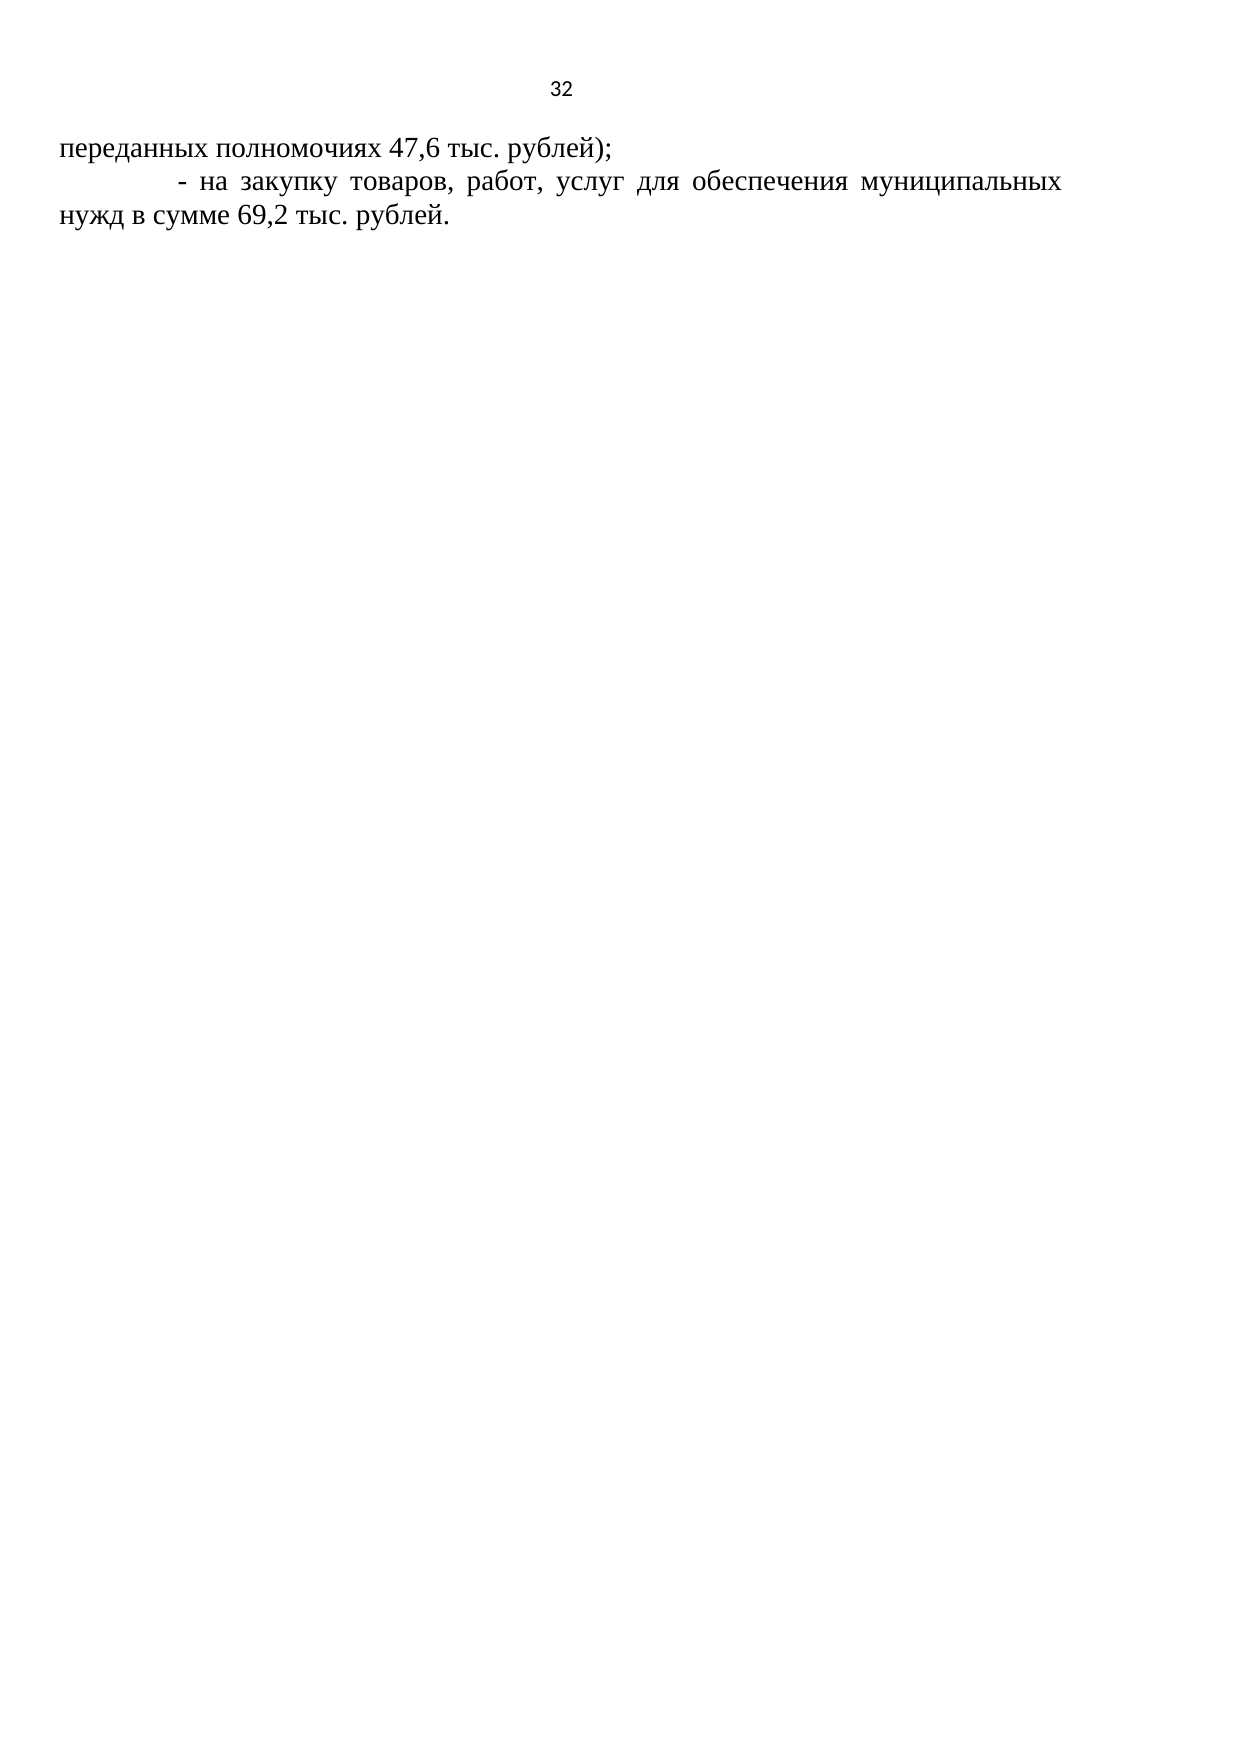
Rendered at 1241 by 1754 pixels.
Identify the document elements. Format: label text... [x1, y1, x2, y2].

text - на закупку товаров, работ, услуг для обеспечения муниципальных нужд в сумме 69,2 тыс. рублей. [59, 163, 1063, 231]
